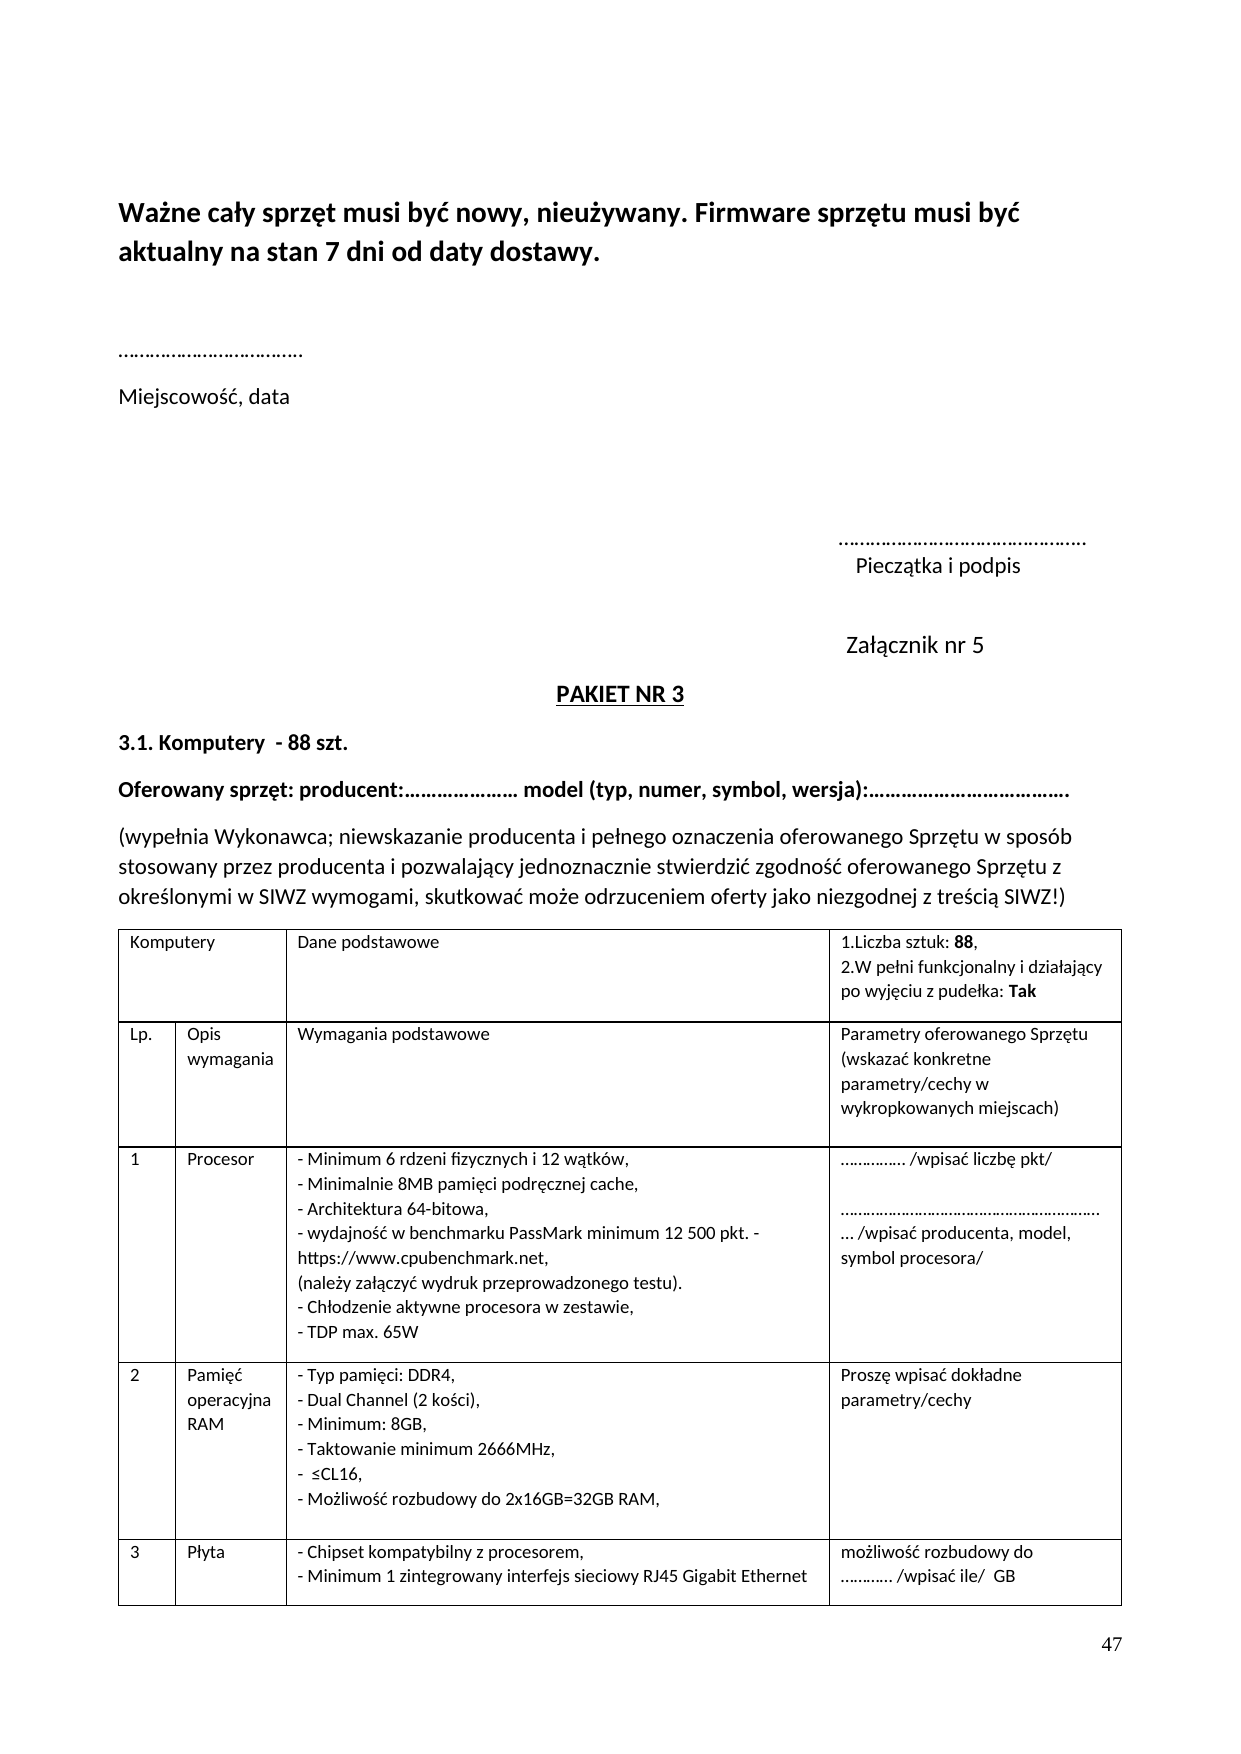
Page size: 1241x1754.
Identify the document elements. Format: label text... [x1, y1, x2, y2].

text …………………………….. [118, 335, 1122, 363]
table_cell 1 [119, 1148, 175, 1362]
table_header 1.Liczba sztuk: 88, 2.W pełni funkcjonalny i działający po wyjęciu z pudełka: Tak [830, 930, 1121, 1021]
text Ważne cały sprzęt musi być nowy, nieużywany. Firmware sprzętu musi być aktualny na stan 7 dni od daty dostawy. [118, 194, 1122, 269]
table_cell Proszę wpisać dokładne parametry/cechy [830, 1363, 1121, 1539]
text Oferowany sprzęt: producent:………………… model (typ, numer, symbol, wersja):………………………………. [118, 775, 1122, 803]
table_cell 2 [119, 1363, 175, 1539]
table_cell Pamięć operacyjna RAM [176, 1363, 286, 1539]
table_cell Procesor [176, 1148, 286, 1362]
text PAKIET NR 3 [118, 678, 1122, 709]
text (wypełnia Wykonawca; niewskazanie producenta i pełnego oznaczenia oferowanego Sprzętu w sposób stosowany przez producenta i pozwalający jednoznacznie stwierdzić zgodność oferowanego Sprzętu z określonymi w SIWZ wymogami, skutkować może odrzuceniem oferty jako niezgodnej z treścią SIWZ!) [118, 822, 1122, 910]
table_header Dane podstawowe [287, 930, 829, 1021]
text Miejscowość, data [118, 382, 1122, 410]
table_header Komputery [119, 930, 286, 1021]
text Załącznik nr 5 [634, 629, 1122, 659]
table_cell - Minimum 6 rdzeni fizycznych i 12 wątków, - Minimalnie 8MB pamięci podręcznej cache, - Architektura 64-bitowa, - wydajność w benchmarku PassMark minimum 12 500 pkt. - https://www.cpubenchmark.net, (należy załączyć wydruk przeprowadzonego testu). - Chłodzenie aktywne procesora w zestawie, - TDP max. 65W [287, 1148, 829, 1362]
table_cell - Typ pamięci: DDR4, - Dual Channel (2 kości), - Minimum: 8GB, - Taktowanie minimum 2666MHz, - ≤CL16, - Możliwość rozbudowy do 2x16GB=32GB RAM, [287, 1363, 829, 1539]
text Pieczątka i podpis [118, 551, 1122, 579]
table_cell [287, 1540, 829, 1605]
table_cell Opis wymagania [176, 1023, 286, 1146]
table_cell Lp. [119, 1023, 175, 1146]
table_cell …………… /wpisać liczbę pkt/ ……………………………………………………… /wpisać producenta, model, symbol procesora/ [830, 1148, 1121, 1362]
text ……………………………………….. [118, 523, 1122, 551]
table_cell Parametry oferowanego Sprzętu (wskazać konkretne parametry/cechy w wykropkowanych miejscach) [830, 1023, 1121, 1146]
text 3.1. Komputery - 88 szt. [118, 728, 1122, 756]
table_cell Płyta główna [176, 1540, 286, 1605]
table_cell Wymagania podstawowe [287, 1023, 829, 1146]
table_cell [830, 1540, 1121, 1605]
table_cell 3 [119, 1540, 175, 1605]
